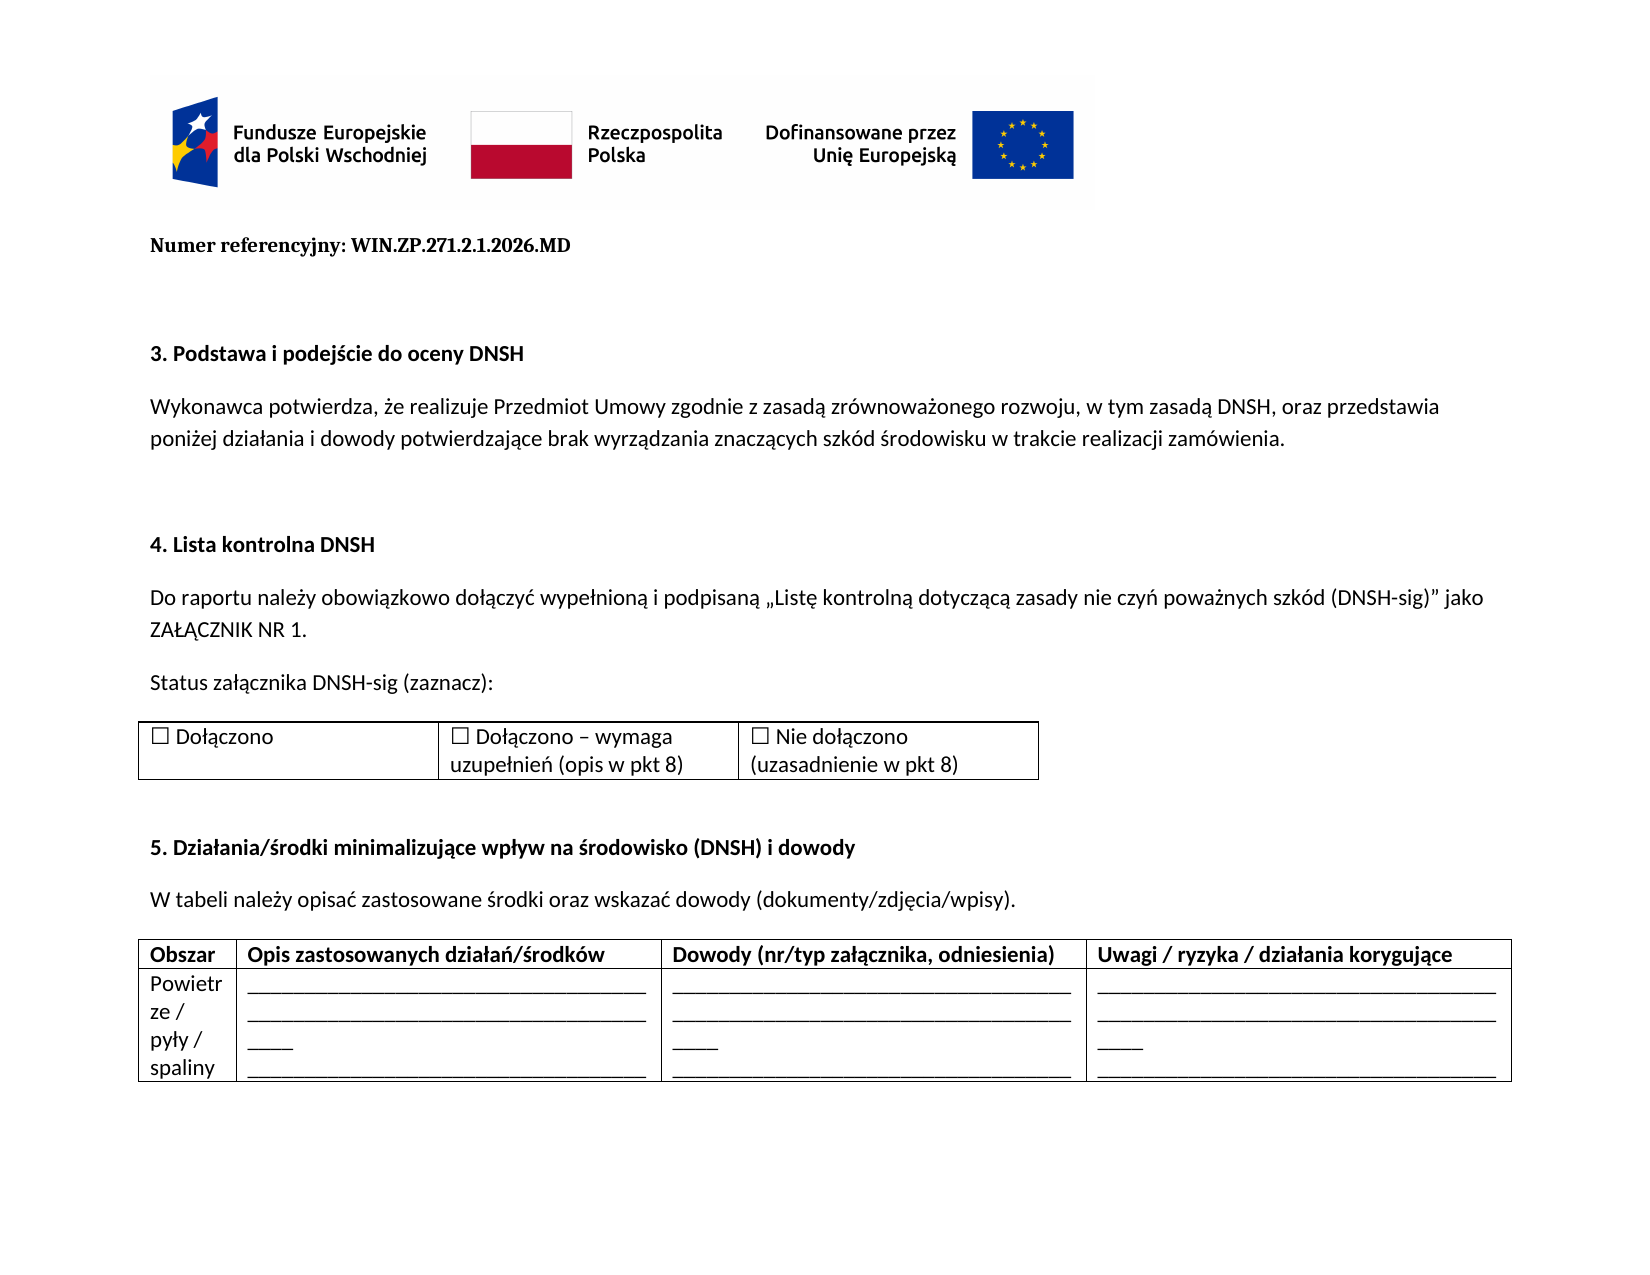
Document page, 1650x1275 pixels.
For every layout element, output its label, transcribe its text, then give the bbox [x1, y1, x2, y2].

table_cell __________________________________________________________________________ __________________________________________________________________________ [237, 969, 661, 1081]
text Do raportu należy obowiązkowo dołączyć wypełnioną i podpisaną „Listę kontrolną dotyczącą zasady nie czyń poważnych szkód (DNSH-sig)” jako ZAŁĄCZNIK NR 1. [150, 583, 1500, 643]
table_header ☐ Dołączono [139, 723, 438, 778]
text 4. Lista kontrolna DNSH [150, 530, 1500, 558]
text Status załącznika DNSH-sig (zaznacz): [150, 668, 1500, 696]
table_cell __________________________________________________________________________ __________________________________________________________________________ [1087, 969, 1511, 1081]
table_cell Powietrze / pyły / spaliny / hałas [139, 969, 236, 1081]
table_header ☐ Dołączono – wymaga uzupełnień (opis w pkt 8) [439, 723, 738, 778]
table_header Uwagi / ryzyka / działania korygujące [1087, 940, 1511, 968]
text 3. Podstawa i podejście do oceny DNSH [150, 339, 1500, 367]
text W tabeli należy opisać zastosowane środki oraz wskazać dowody (dokumenty/zdjęcia/wpisy). [150, 886, 1500, 914]
table_header Dowody (nr/typ załącznika, odniesienia) [662, 940, 1086, 968]
table_header Obszar [139, 940, 236, 968]
picture [150, 75, 1096, 210]
table_cell __________________________________________________________________________ __________________________________________________________________________ [662, 969, 1086, 1081]
table_header ☐ Nie dołączono (uzasadnienie w pkt 8) [739, 723, 1038, 778]
text Wykonawca potwierdza, że realizuje Przedmiot Umowy zgodnie z zasadą zrównoważonego rozwoju, w tym zasadą DNSH, oraz przedstawia poniżej działania i dowody potwierdzające brak wyrządzania znaczących szkód środowisku w trakcie realizacji zamówienia. [150, 392, 1500, 452]
table_header Opis zastosowanych działań/środków [237, 940, 661, 968]
text 5. Działania/środki minimalizujące wpływ na środowisko (DNSH) i dowody [150, 833, 1500, 861]
